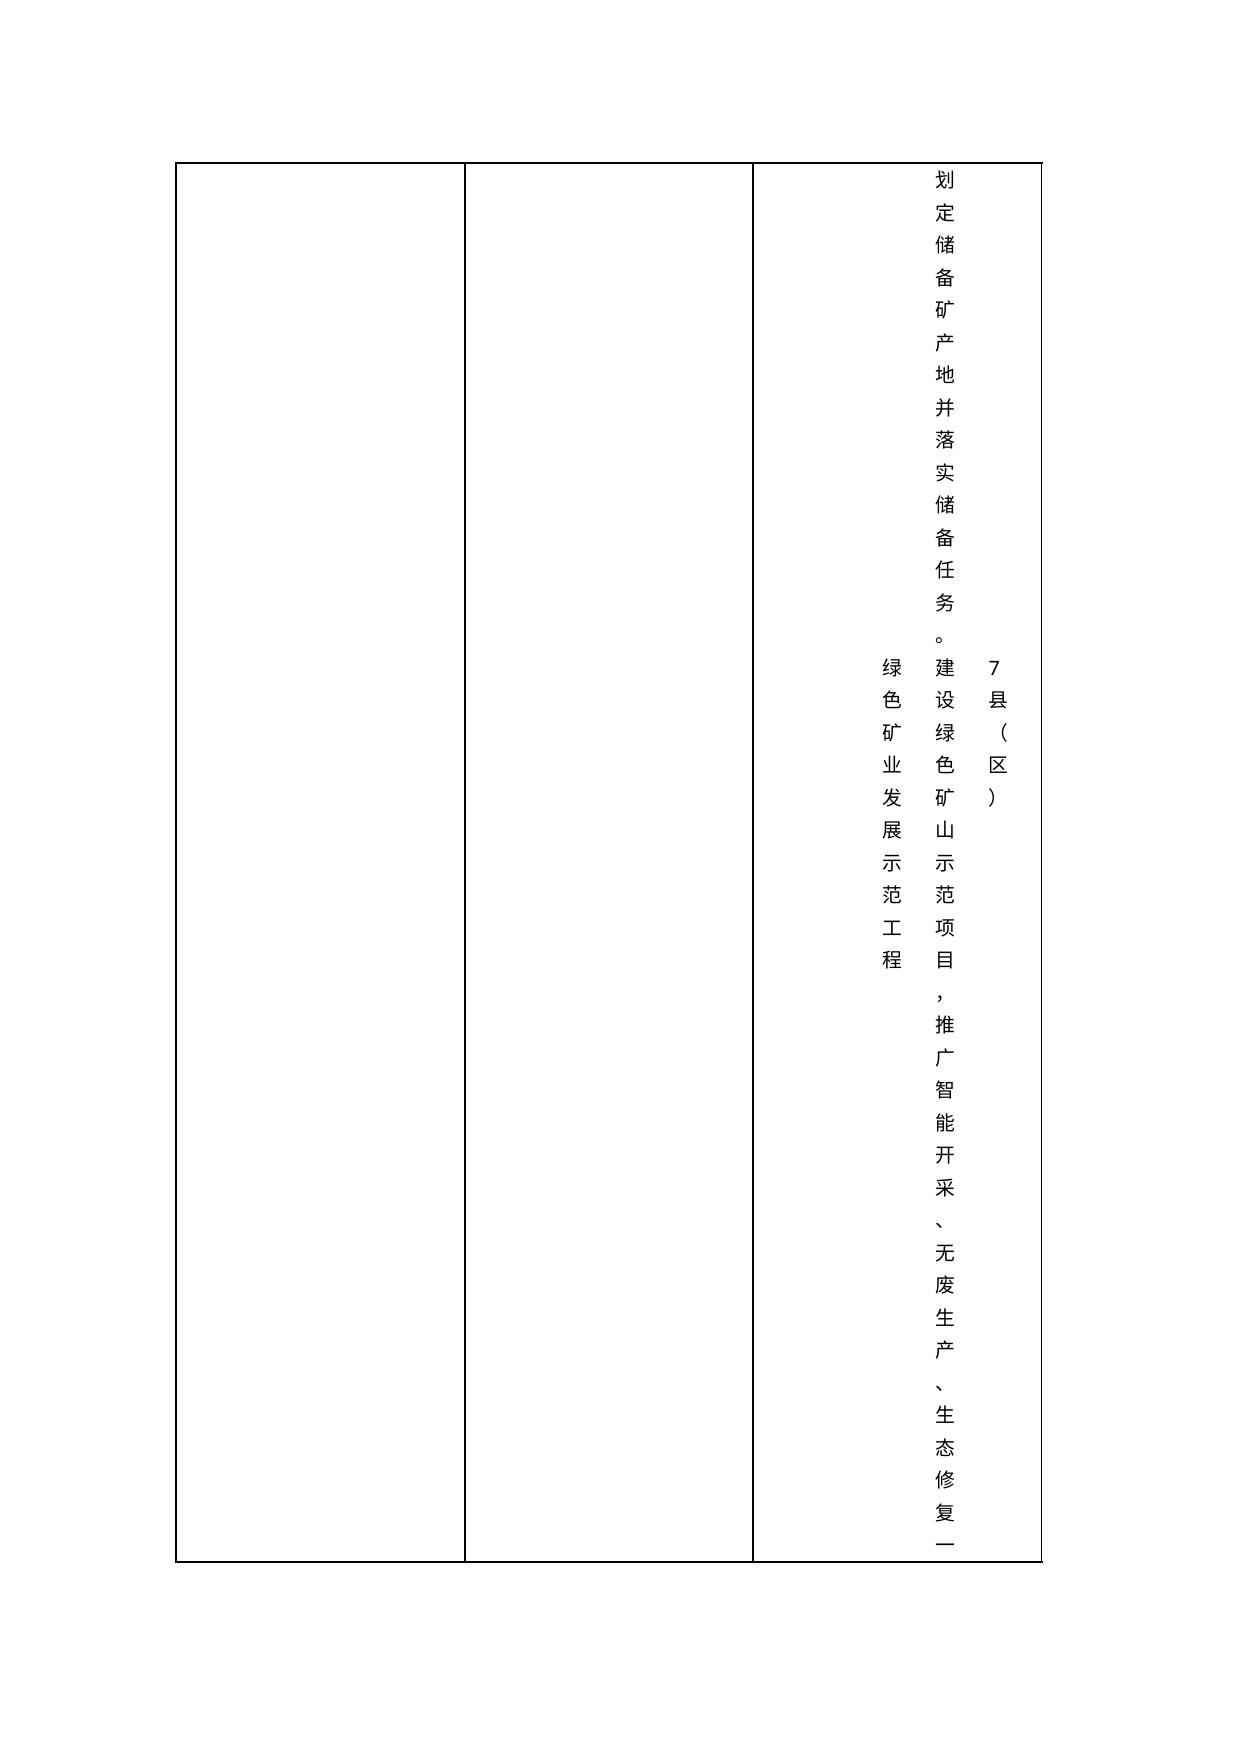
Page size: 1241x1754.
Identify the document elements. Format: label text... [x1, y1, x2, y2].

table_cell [754, 164, 1041, 1561]
table_cell ★ [466, 164, 752, 1561]
table_cell 1 [177, 164, 464, 1561]
